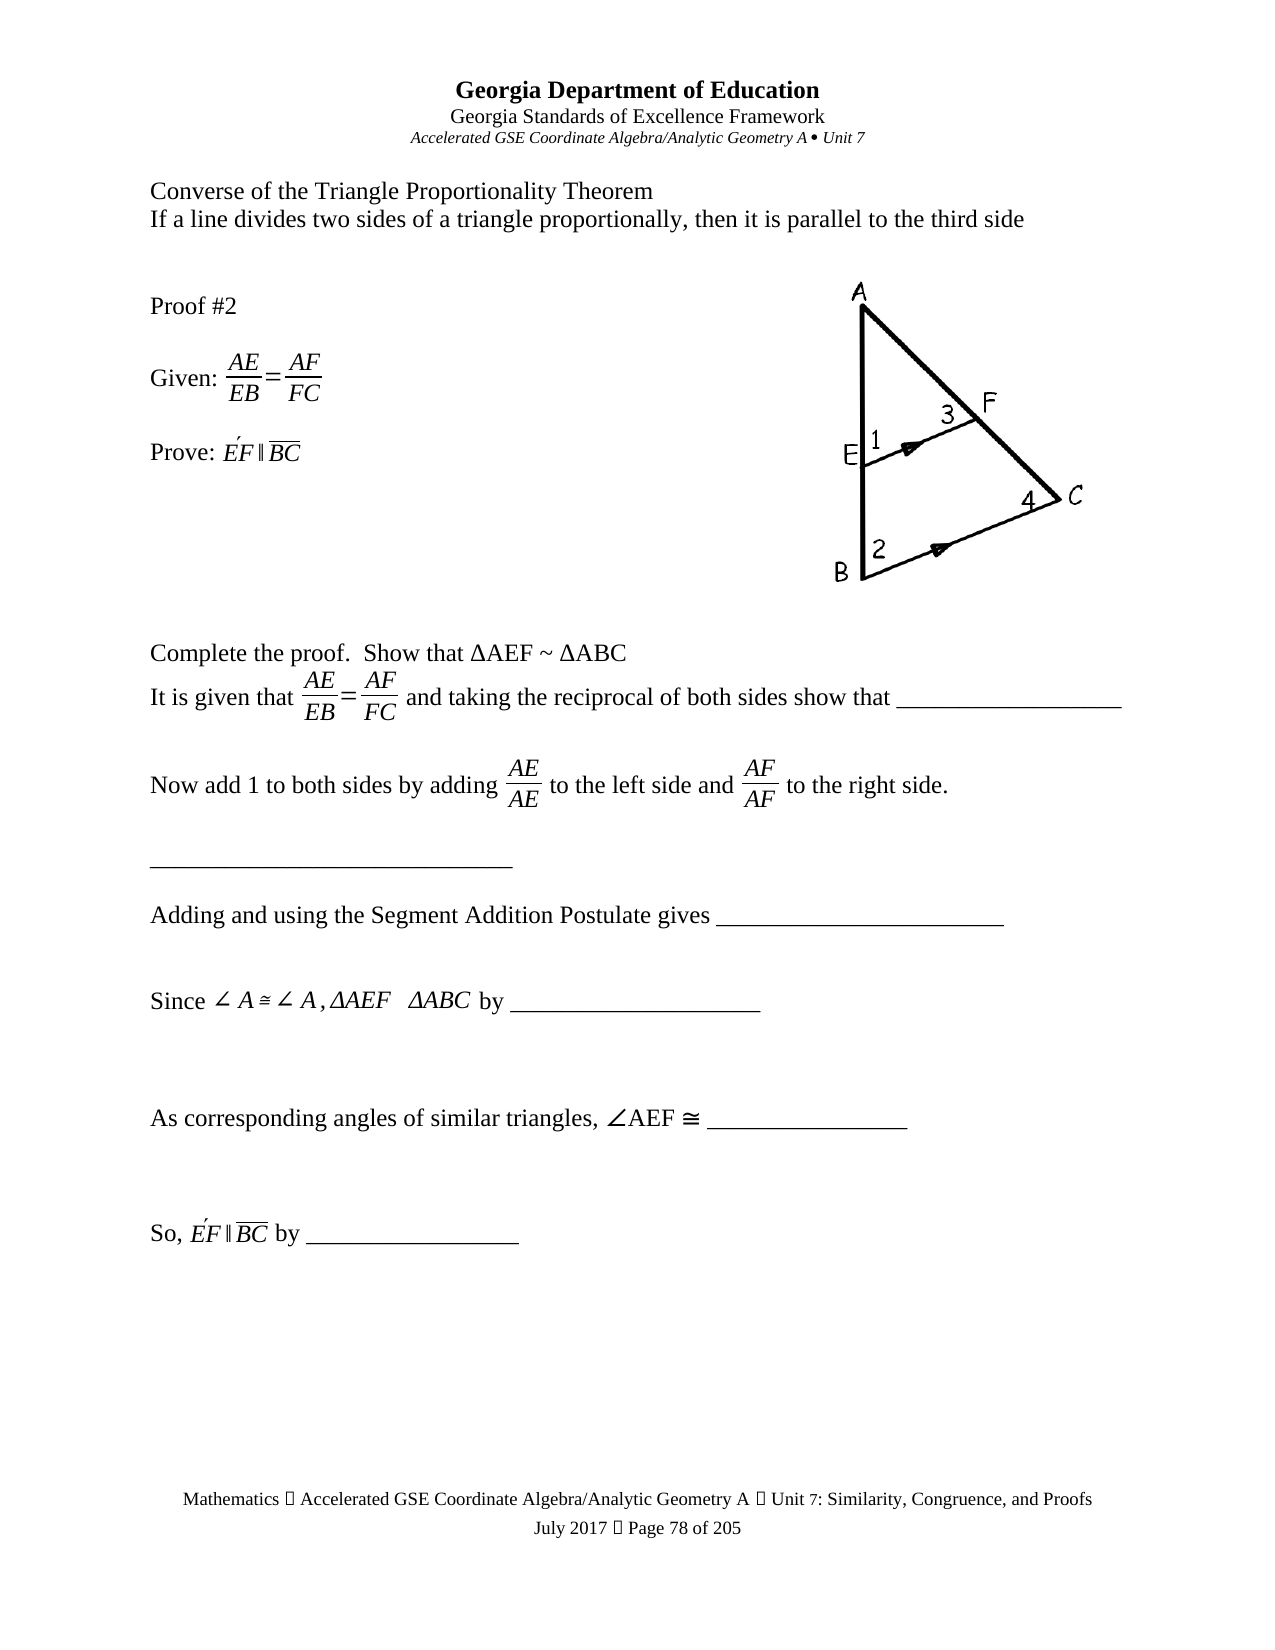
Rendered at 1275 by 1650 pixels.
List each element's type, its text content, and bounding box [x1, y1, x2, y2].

text Given: [150, 348, 1125, 407]
text Converse of the Triangle Proportionality Theorem [150, 176, 1125, 204]
text Complete the proof. Show that ΔAEF ~ ΔABC [150, 638, 1125, 667]
text _____________________________ [150, 842, 1125, 871]
picture [748, 407, 1100, 436]
text If a line divides two sides of a triangle proportionally, then it is parallel to the third side [150, 204, 1125, 233]
picture [748, 319, 1100, 348]
text Since by ____________________ [150, 986, 1125, 1015]
text So, by _________________ [150, 1218, 1125, 1247]
text Proof #2 [150, 291, 1125, 319]
text As corresponding angles of similar triangles, ∠AEF ≅ ________________ [150, 1101, 1125, 1131]
text Adding and using the Segment Addition Postulate gives _______________________ [150, 900, 1125, 929]
picture [748, 466, 1100, 605]
text It is given that and taking the reciprocal of both sides show that __________________ [150, 667, 1125, 726]
text Now add 1 to both sides by adding to the left side and to the right side. [150, 755, 1125, 814]
text Prove: [150, 436, 1125, 466]
picture [748, 275, 1100, 291]
